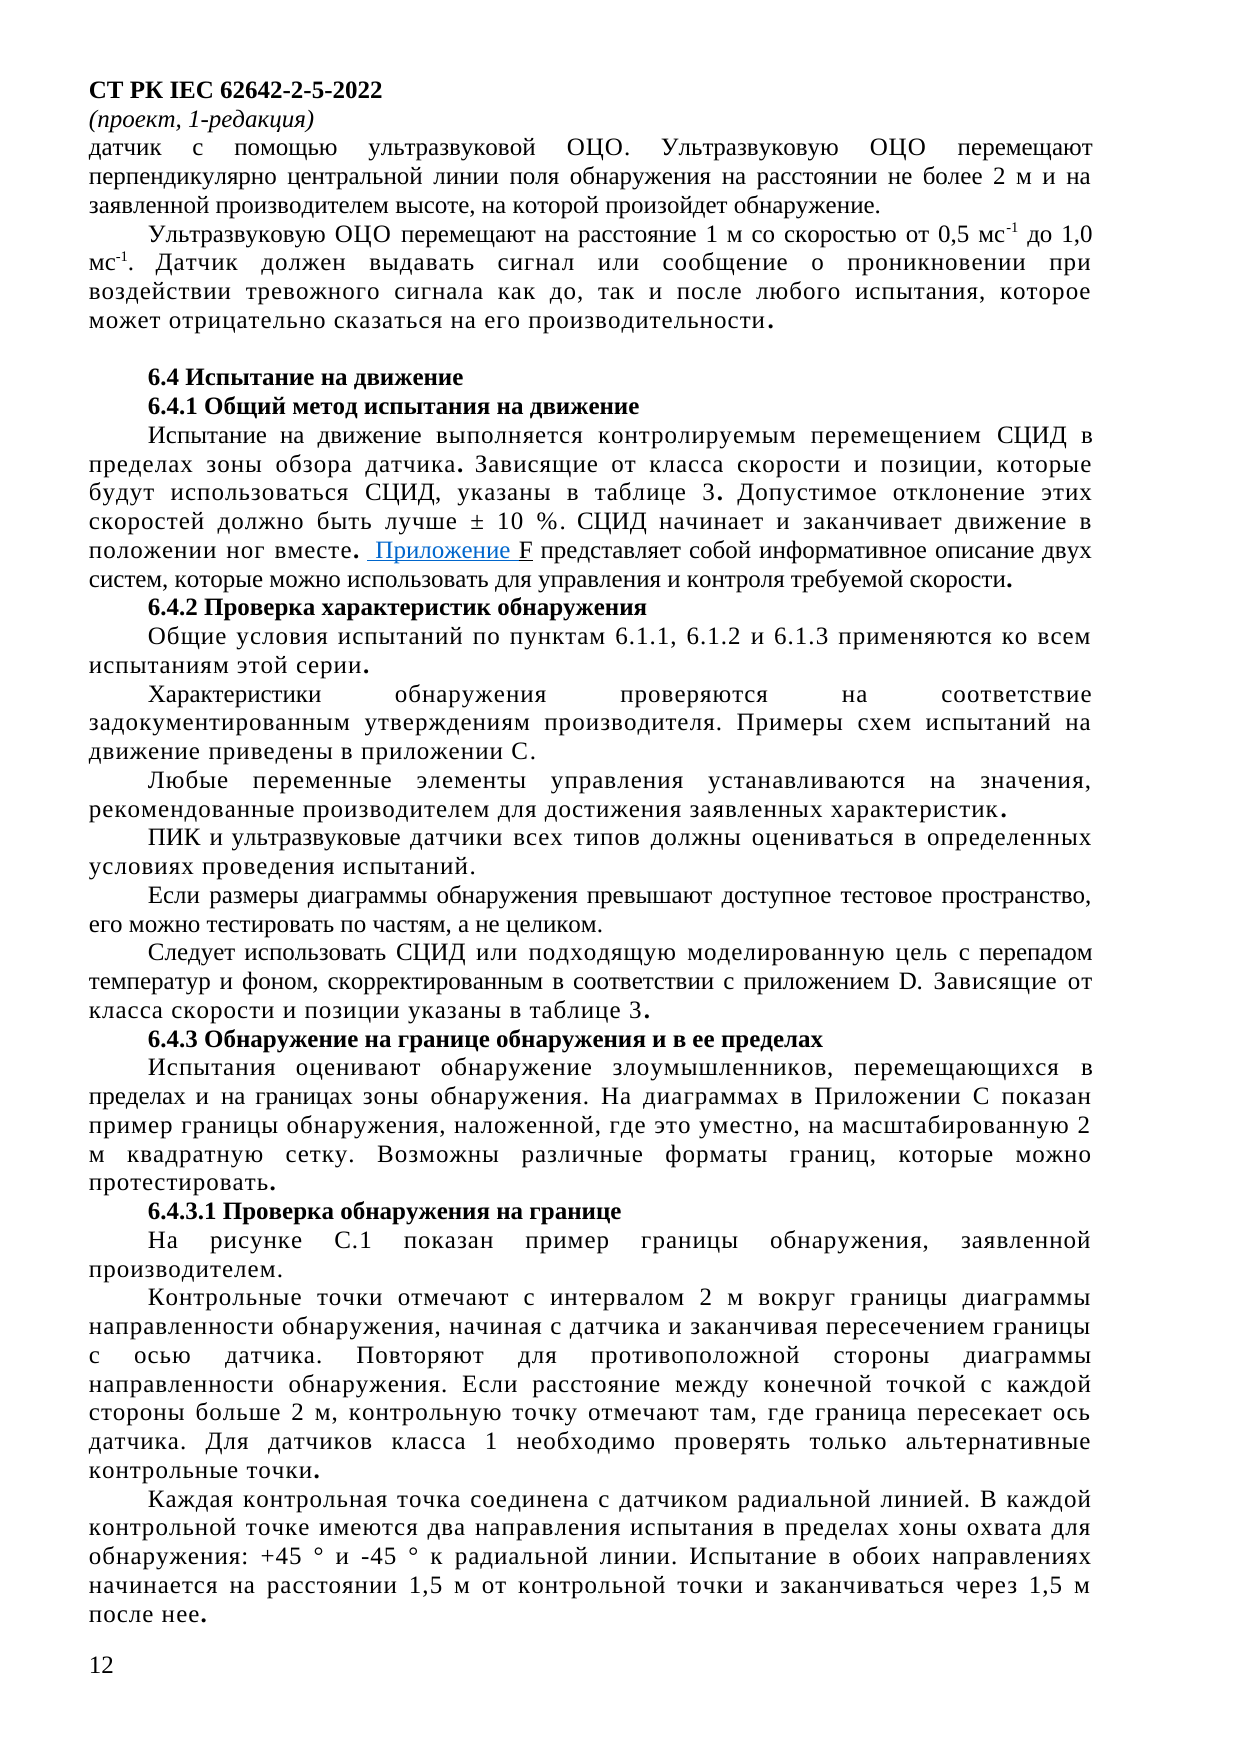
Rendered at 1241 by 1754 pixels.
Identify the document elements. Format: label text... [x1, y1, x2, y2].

text Общие условия испытаний по пунктам 6.1.1, 6.1.2 и 6.1.3 применяются ко всем испытаниям этой серии. [89, 621, 1092, 679]
text Следует использовать СЦИД или подходящую моделированную цель с перепадом температур и фоном, скорректированным в соответствии с приложением D. Зависящие от класса скорости и позиции указаны в таблице 3. [89, 937, 1092, 1024]
text Любые переменные элементы управления устанавливаются на значения, рекомендованные производителем для достижения заявленных характеристик. [89, 765, 1092, 822]
text 6.4.2 Проверка характеристик обнаружения [89, 592, 1092, 621]
text Если размеры диаграммы обнаружения превышают доступное тестовое пространство, его можно тестировать по частям, а не целиком. [89, 880, 1092, 937]
text 6.4.3 Обнаружение на границе обнаружения и в ее пределах [89, 1024, 1092, 1052]
text 6.4 Испытание на движение [89, 362, 1092, 391]
text Каждая контрольная точка соединена с датчиком радиальной линией. В каждой контрольной точке имеются два направления испытания в пределах хоны охвата для обнаружения: +45 ° и -45 ° к радиальной линии. Испытание в обоих направлениях начинается на расстоянии 1,5 м от контрольной точки и заканчиваться через 1,5 м после нее. [89, 1484, 1092, 1627]
text Характеристики обнаружения проверяются на соответствие задокументированным утверждениям производителя. Примеры схем испытаний на движение приведены в приложении C. [89, 679, 1092, 765]
text На рисунке С.1 показан пример границы обнаружения, заявленной производителем. [89, 1225, 1092, 1282]
text Контрольные точки отмечают с интервалом 2 м вокруг границы диаграммы направленности обнаружения, начиная с датчика и заканчивая пересечением границы с осью датчика. Повторяют для противоположной стороны диаграммы направленности обнаружения. Если расстояние между конечной точкой с каждой стороны больше 2 м, контрольную точку отмечают там, где граница пересекает ось датчика. Для датчиков класса 1 необходимо проверять только альтернативные контрольные точки. [89, 1282, 1092, 1484]
text Ультразвуковую ОЦО перемещают на расстояние 1 м со скоростью от 0,5 мс-1 до 1,0 мс-1. Датчик должен выдавать сигнал или сообщение о проникновении при воздействии тревожного сигнала как до, так и после любого испытания, которое может отрицательно сказаться на его производительности. [89, 219, 1092, 334]
text Испытание на движение выполняется контролируемым перемещением СЦИД в пределах зоны обзора датчика. Зависящие от класса скорости и позиции, которые будут использоваться СЦИД, указаны в таблице 3. Допустимое отклонение этих скоростей должно быть лучше ± 10 %. СЦИД начинает и заканчивает движение в положении ног вместе. Приложение F представляет собой информативное описание двух систем, которые можно использовать для управления и контроля требуемой скорости. [89, 420, 1092, 592]
text 6.4.1 Общий метод испытания на движение [89, 391, 1092, 420]
text 6.4.3.1 Проверка обнаружения на границе [89, 1196, 1092, 1225]
text ПИК и ультразвуковые датчики всех типов должны оцениваться в определенных условиях проведения испытаний. [89, 822, 1092, 880]
text Испытания оценивают обнаружение злоумышленников, перемещающихся в пределах и на границах зоны обнаружения. На диаграммах в Приложении C показан пример границы обнаружения, наложенной, где это уместно, на масштабированную 2 м квадратную сетку. Возможны различные форматы границ, которые можно протестировать. [89, 1052, 1092, 1196]
